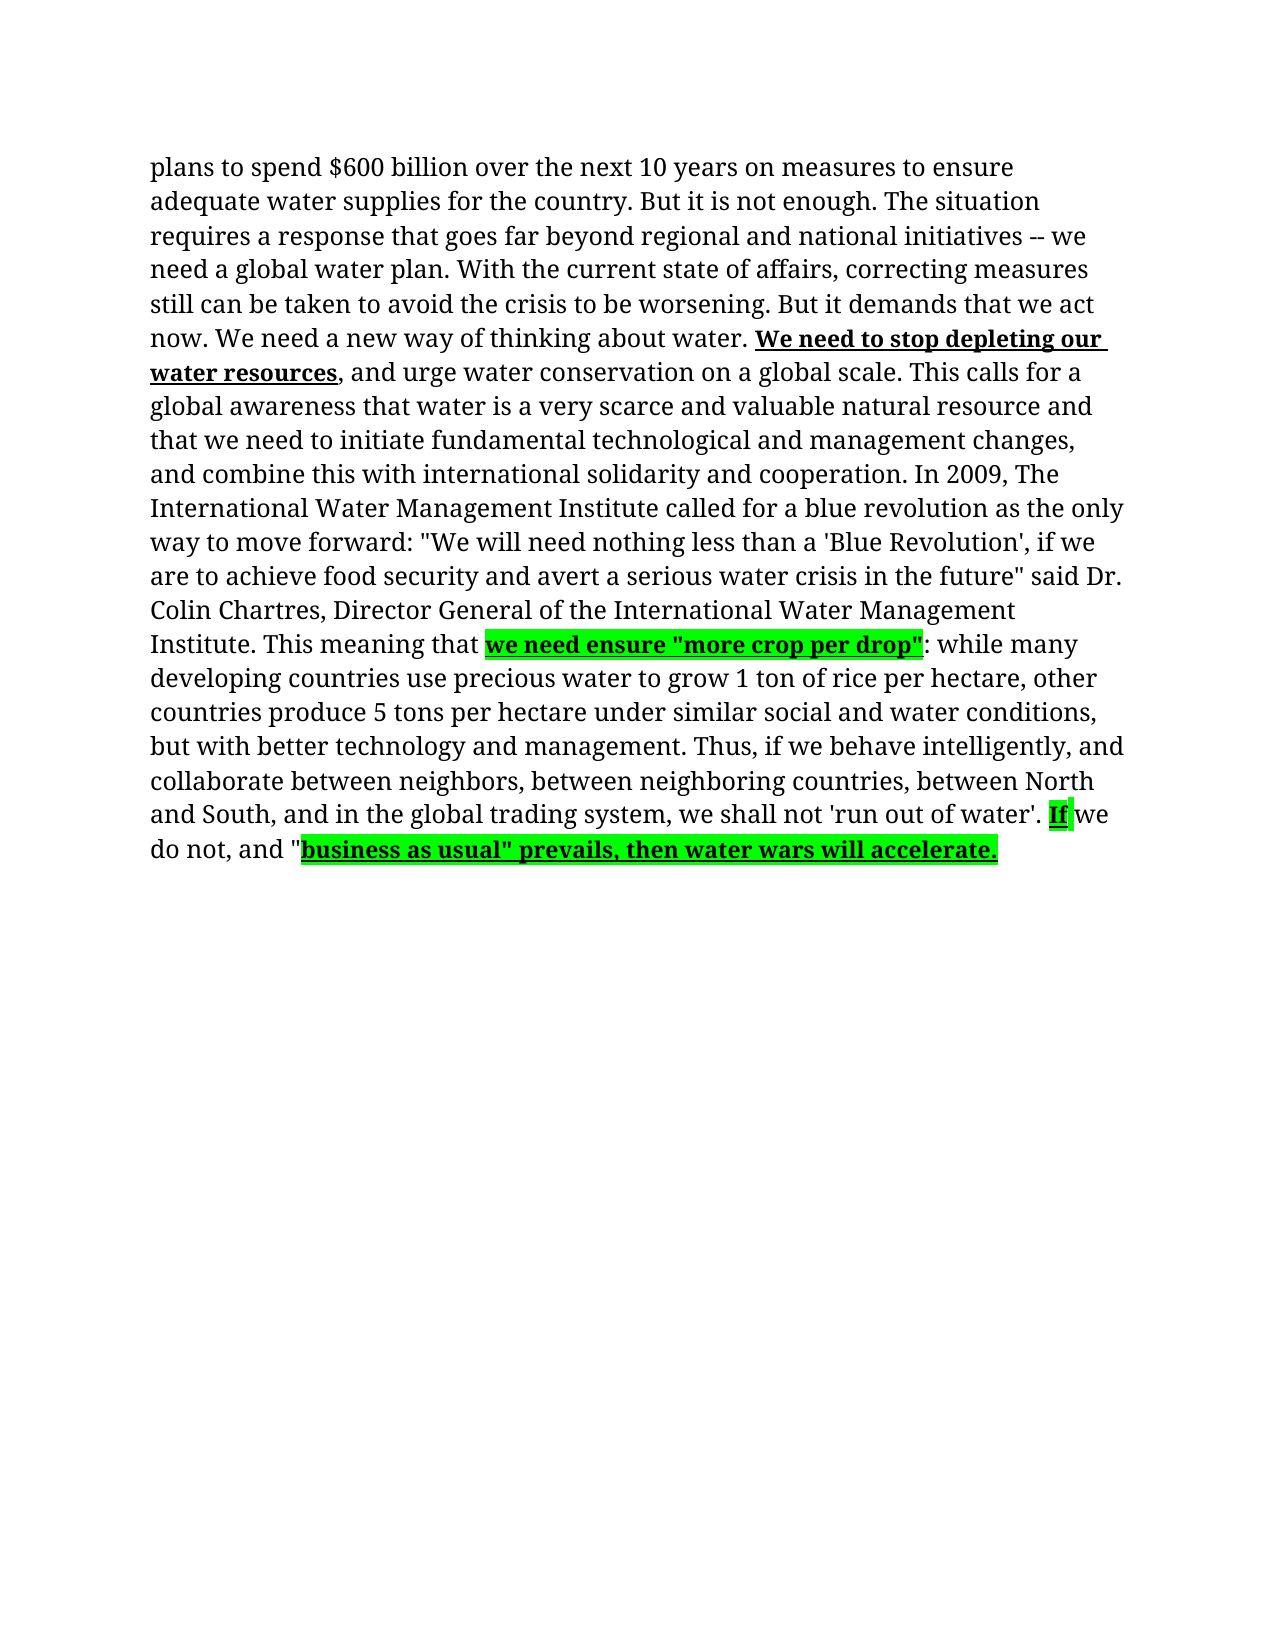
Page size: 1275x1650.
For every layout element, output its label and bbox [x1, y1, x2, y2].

text [150, 150, 1125, 865]
